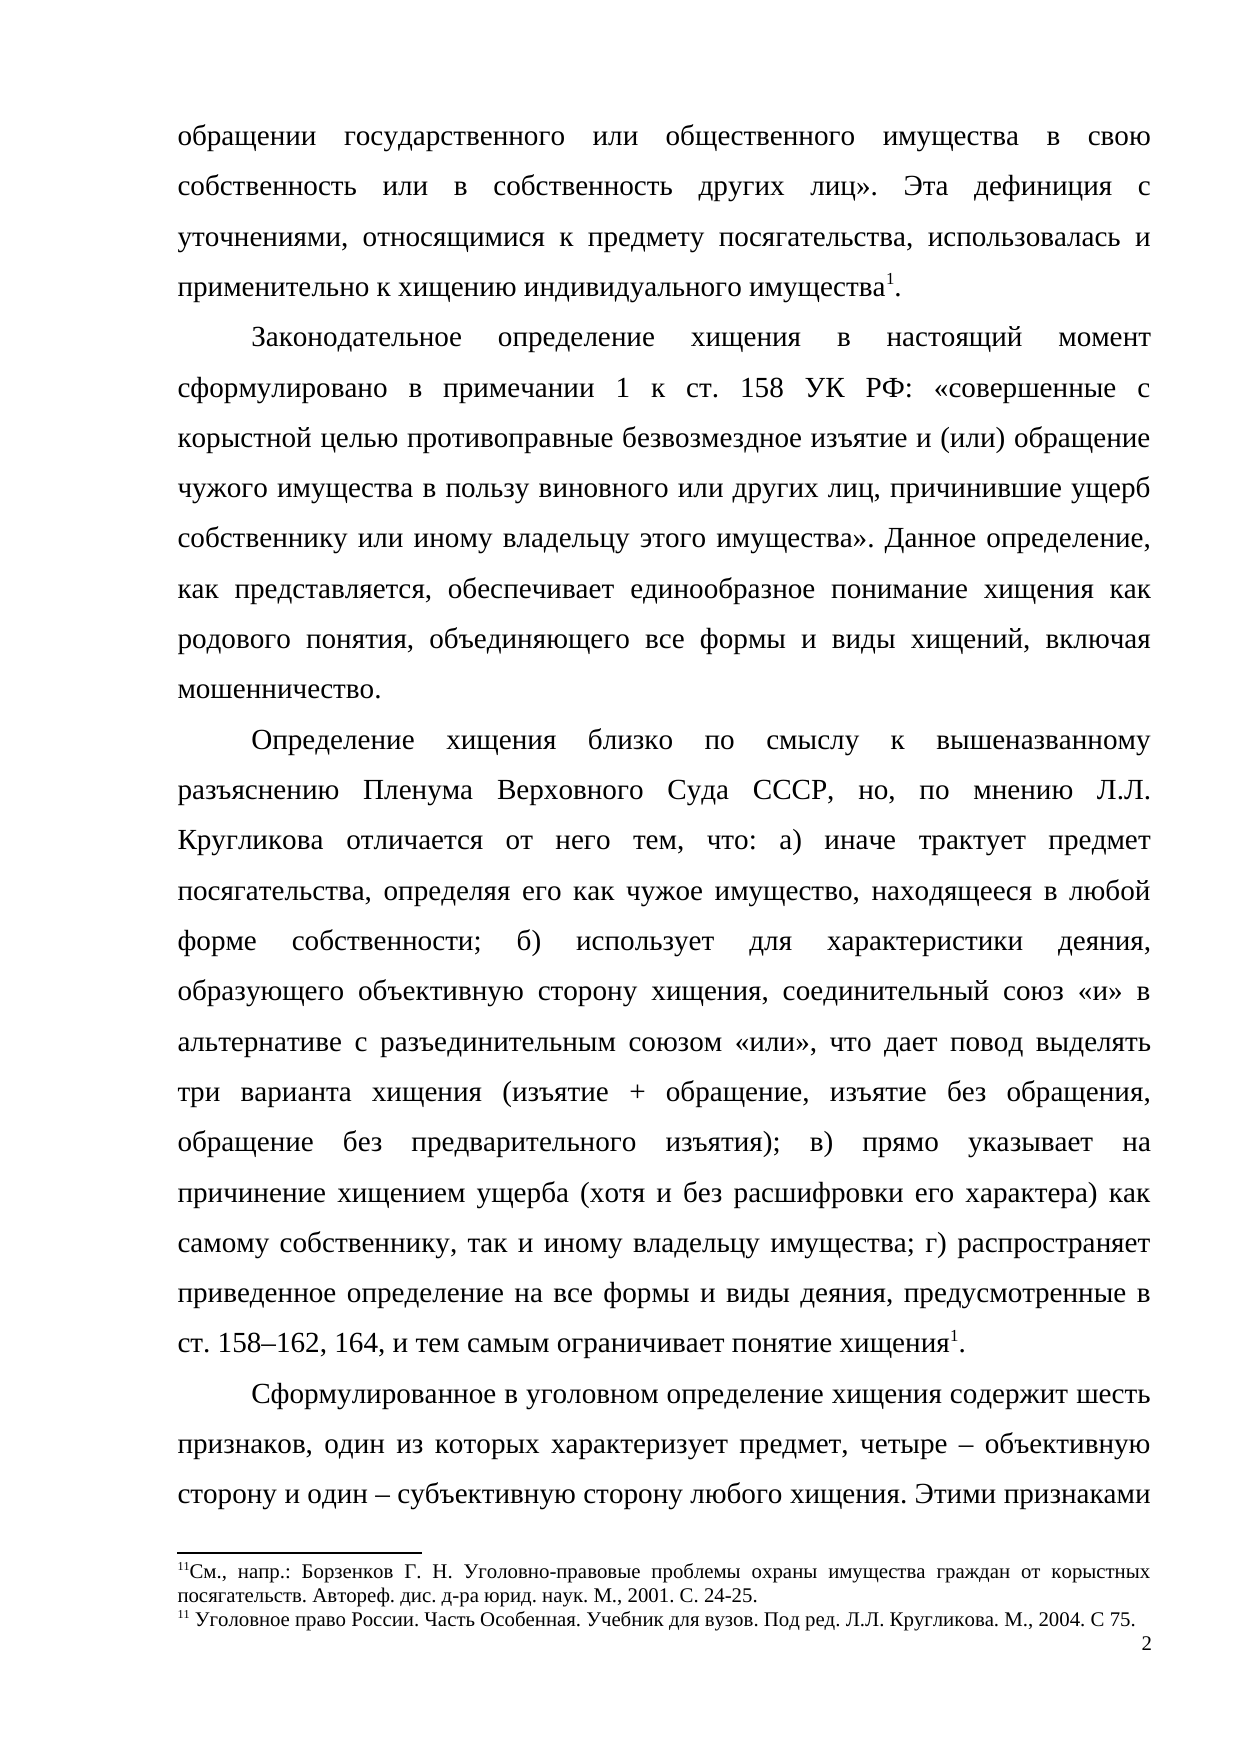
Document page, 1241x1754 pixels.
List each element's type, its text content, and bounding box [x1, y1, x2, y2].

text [177, 118, 1152, 303]
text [177, 1376, 1152, 1510]
text Законодательное определение хищения в настоящий момент сформулировано в примечании 1 к ст. 158 УК РФ: «совершенные с корыстной целью противоправные безвозмездное изъятие и (или) обращение чужого имущества в пользу виновного или других лиц, причинившие ущерб собственнику или иному владельцу этого имущества». Данное определение, как представляется, обеспечивает единообразное понимание хищения как родового понятия, объединяющего все формы и виды хищений, включая мошенничество. [177, 319, 1152, 705]
text Определение хищения близко по смыслу к вышеназванному разъяснению Пленума Верховного Суда СССР, но, по мнению Л.Л. Кругликова отличается от него тем, что: а) иначе трактует предмет посягательства, определяя его как чужое имущество, находящееся в любой форме собственности; б) использует для характеристики деяния, образующего объективную сторону хищения, соединительный союз «и» в альтернативе с разъединительным союзом «или», что дает повод выделять три варианта хищения (изъятие + обращение, изъятие без обращения, обращение без предварительного изъятия); в) прямо указывает на причинение хищением ущерба (хотя и без расшифровки его характера) как самому собственнику, так и иному владельцу имущества; г) распространяет приведенное определение на все формы и виды деяния, предусмотренные в ст. 158–162, 164, и тем самым ограничивает понятие хищения1. [177, 722, 1152, 1359]
